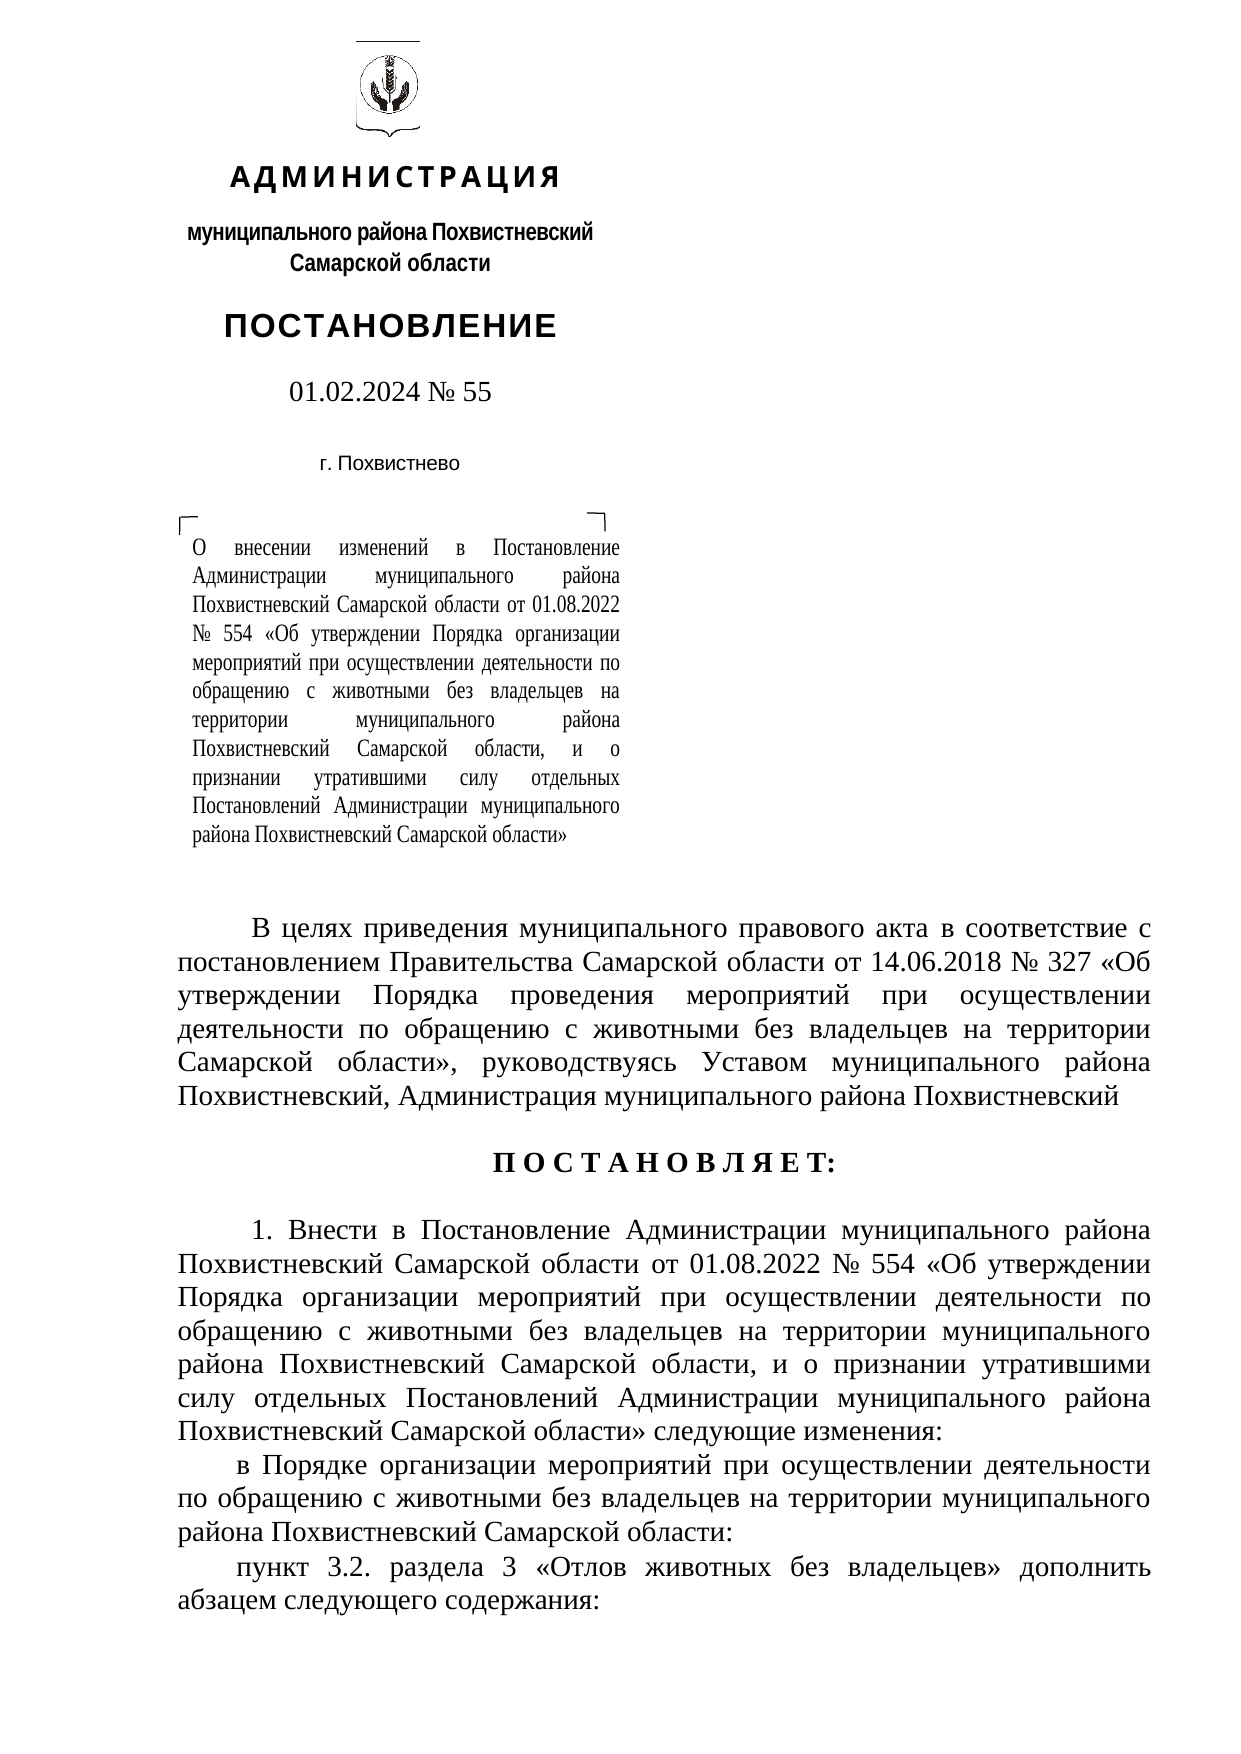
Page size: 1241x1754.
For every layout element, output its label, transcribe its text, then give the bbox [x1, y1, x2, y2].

text В целях приведения муниципального правового акта в соответствие с постановлением Правительства Самарской области от 14.06.2018 № 327 «Об утверждении Порядка проведения мероприятий при осуществлении деятельности по обращению с животными без владельцев на территории Самарской области», руководствуясь Уставом муниципального района Похвистневский, Администрация муниципального района Похвистневский [177, 910, 1152, 1112]
picture [354, 41, 420, 135]
text пункт 3.2. раздела 3 «Отлов животных без владельцев» дополнить абзацем следующего содержания: [177, 1549, 1152, 1616]
text О внесении изменений в Постановление Администрации муниципального района Похвистневский Самарской области от 01.08.2022 № 554 «Об утверждении Порядка организации мероприятий при осуществлении деятельности по обращению с животными без владельцев на территории муниципального района Похвистневский Самарской области, и о признании утратившими силу отдельных Постановлений Администрации муниципального района Похвистневский Самарской области» [192, 532, 620, 848]
text П О С Т А Н О В Л Я Е Т: [177, 1145, 1152, 1179]
text 1. Внести в Постановление Администрации муниципального района Похвистневский Самарской области от 01.08.2022 № 554 «Об утверждении Порядка организации мероприятий при осуществлении деятельности по обращению с животными без владельцев на территории муниципального района Похвистневский Самарской области, и о признании утратившими силу отдельных Постановлений Администрации муниципального района Похвистневский Самарской области» следующие изменения: [177, 1212, 1152, 1447]
text в Порядке организации мероприятий при осуществлении деятельности по обращению с животными без владельцев на территории муниципального района Похвистневский Самарской области: [177, 1447, 1152, 1548]
table_header АДМИНИСТРАЦИЯ муниципального района Похвистневский Самарской области ПОСТАНОВЛЕНИЕ 01.02.2024 № 55 г. Похвистнево [155, 37, 626, 532]
